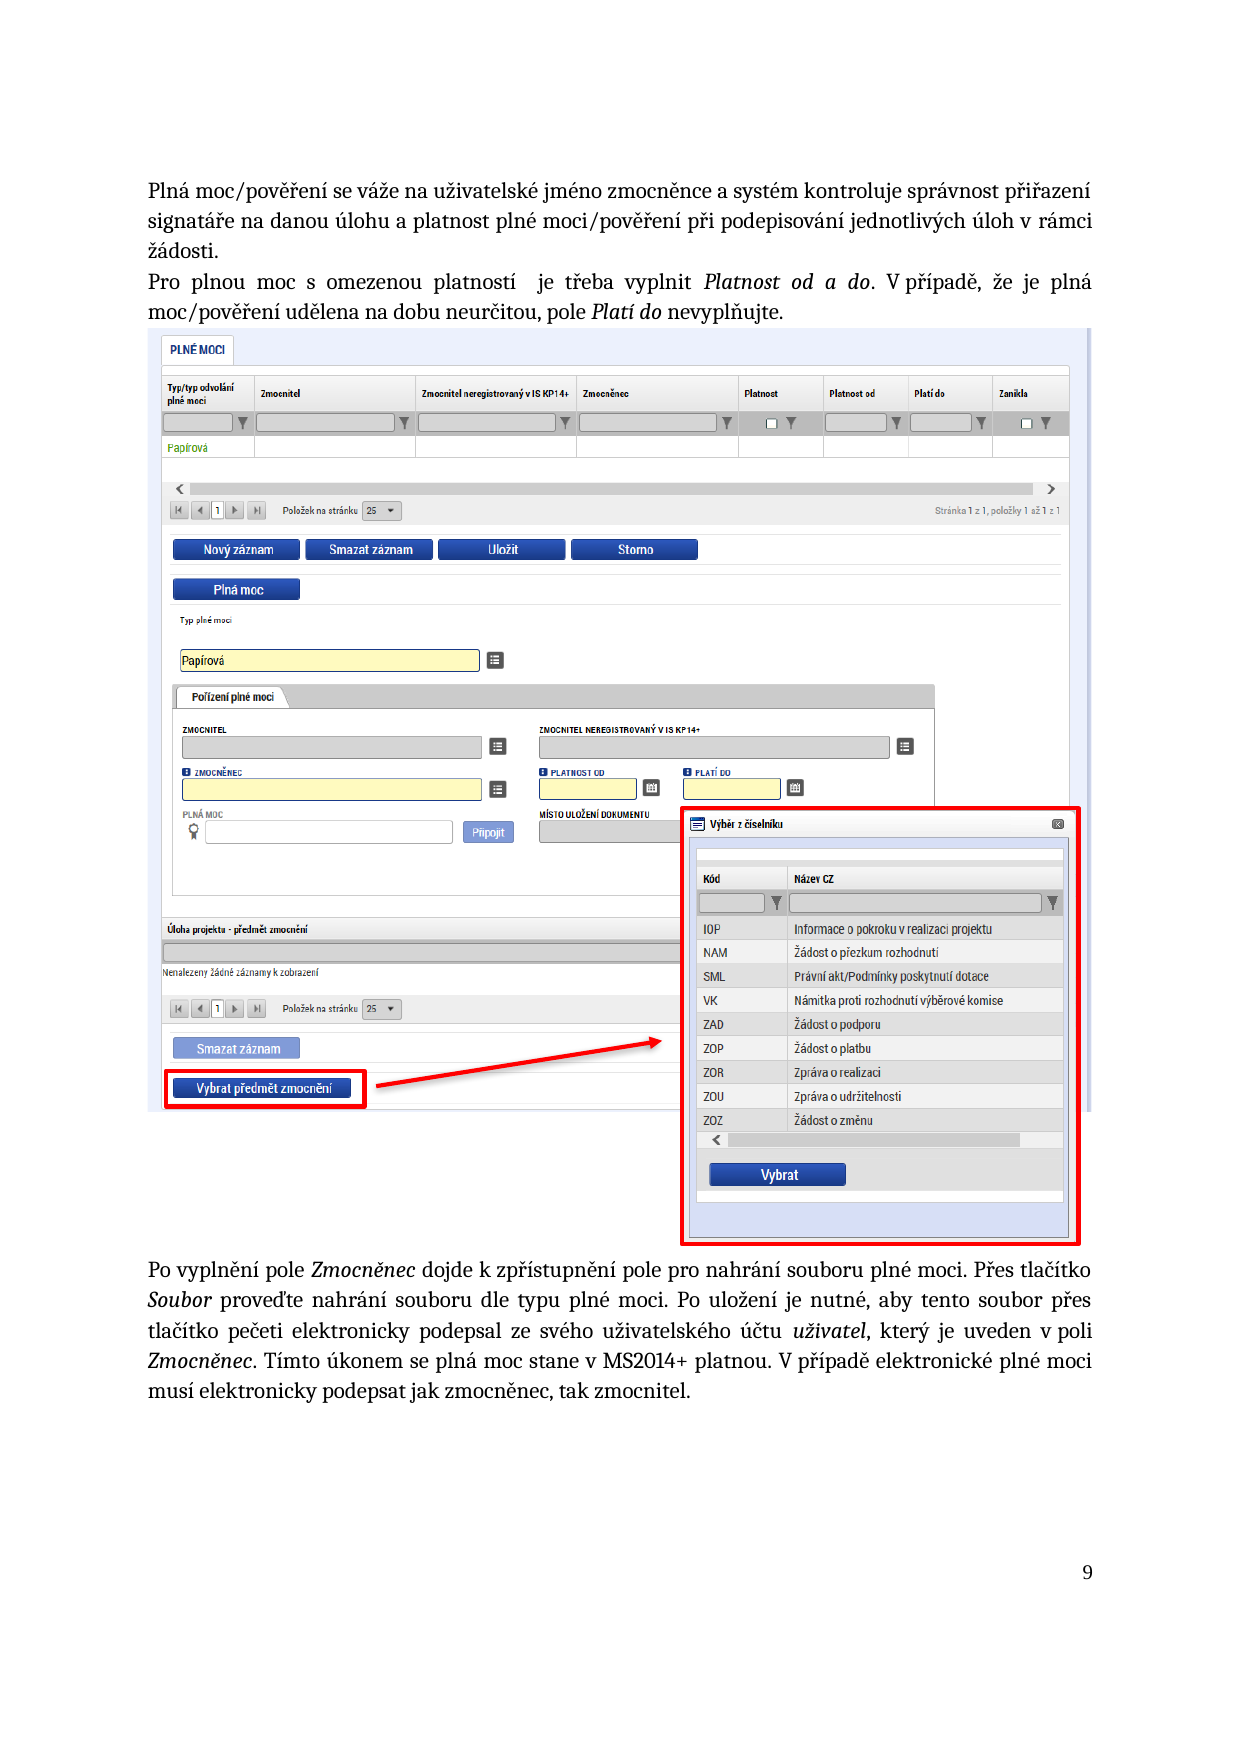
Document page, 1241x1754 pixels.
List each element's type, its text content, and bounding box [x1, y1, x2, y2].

text Po vyplnění pole Zmocněnec dojde k zpřístupnění pole pro nahrání souboru plné moci. Přes tlačítko Soubor proveďte nahrání souboru dle typu plné moci. Po uložení je nutné, aby tento soubor přes tlačítko pečeti elektronicky podepsal ze svého uživatelského účtu uživatel, který je uveden v poli Zmocněnec. Tímto úkonem se plná moc stane v MS2014+ platnou. V případě elektronické plné moci musí elektronicky podepsat jak zmocněnec, tak zmocnitel. [148, 1257, 1092, 1404]
text Plná moc/pověření se váže na uživatelské jméno zmocněnce a systém kontroluje správnost přiřazení signatáře na danou úlohu a platnost plné moci/pověření při podepisování jednotlivých úloh v rámci žádosti. [148, 178, 1092, 265]
picture [684, 810, 1076, 1242]
picture [147, 328, 1092, 1112]
text Pro plnou moc s omezenou platností je třeba vyplnit Platnost od a do. V případě, že je plná moc/pověření udělena na dobu neurčitou, pole Platí do nevyplňujte. [148, 268, 1092, 325]
